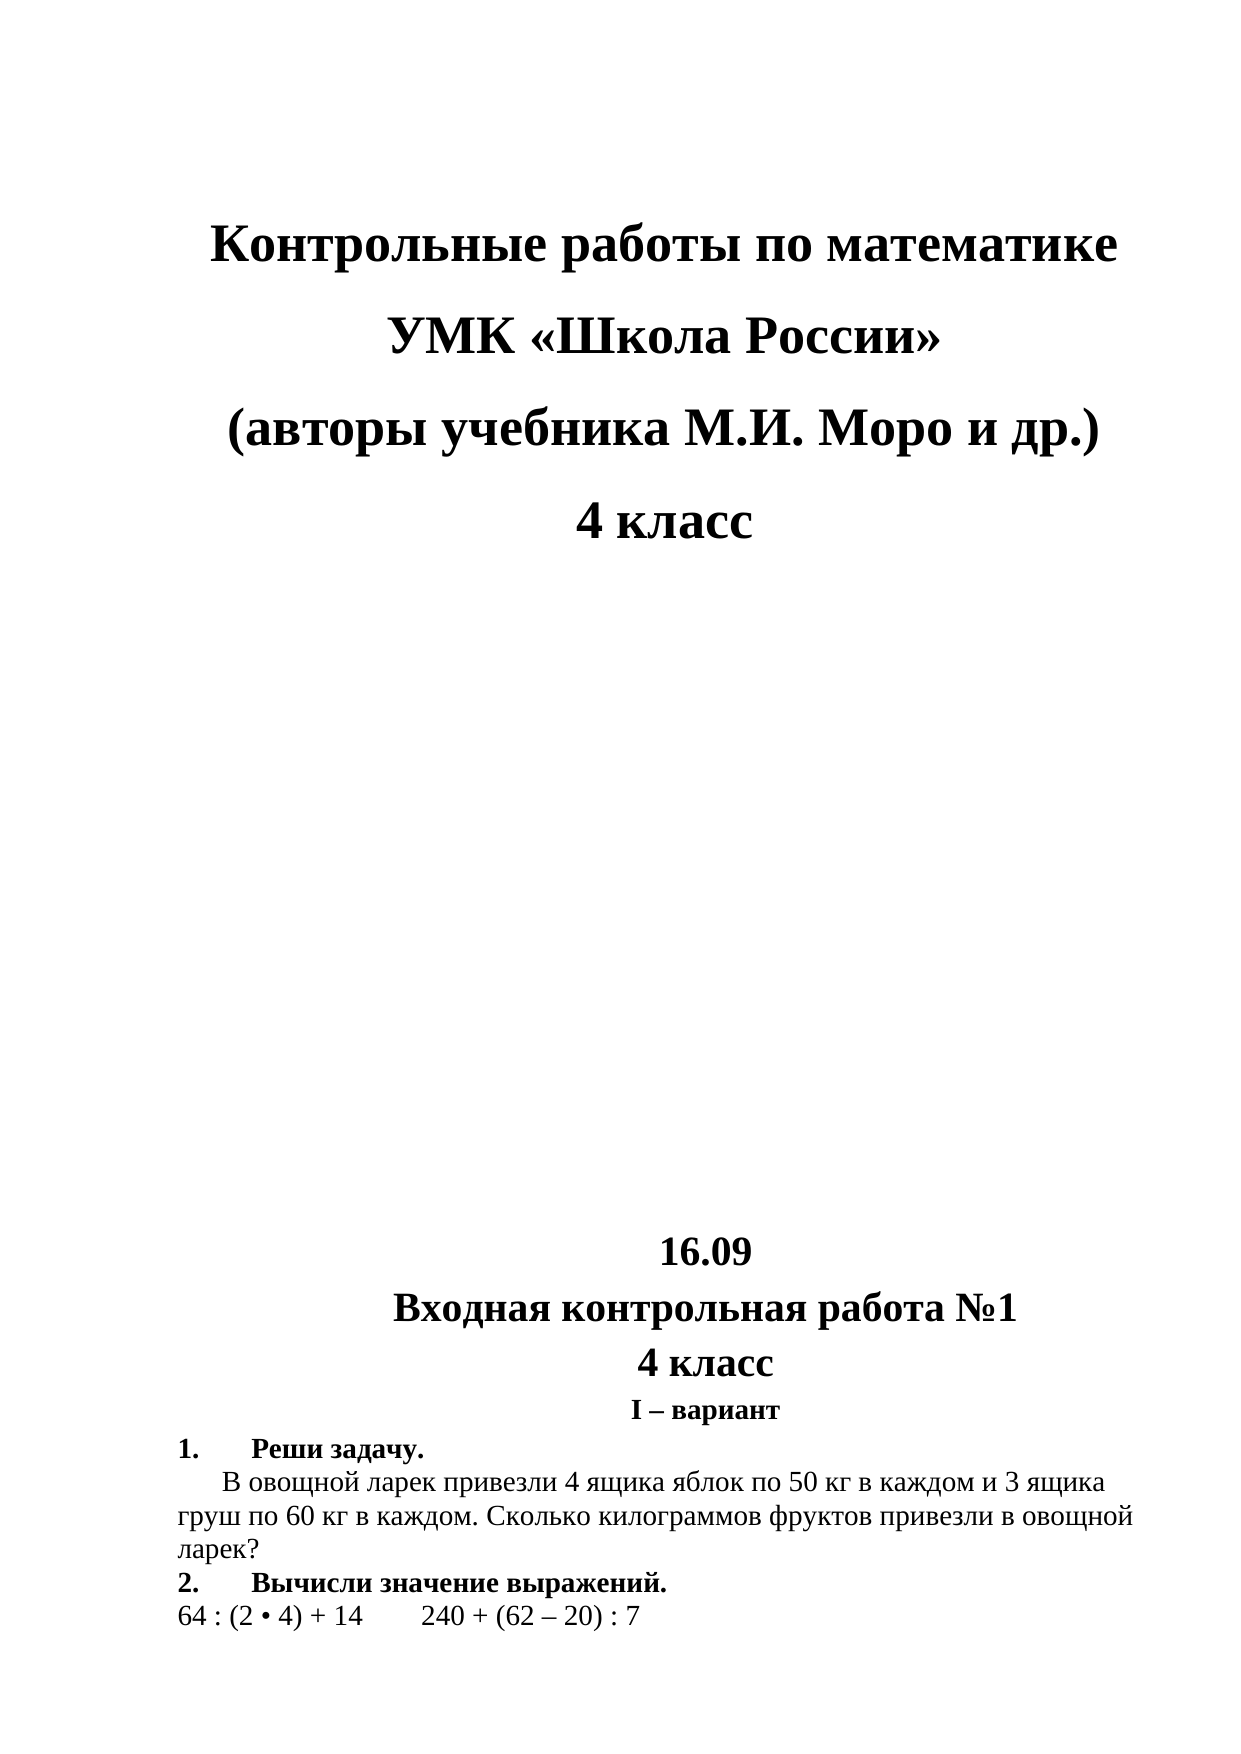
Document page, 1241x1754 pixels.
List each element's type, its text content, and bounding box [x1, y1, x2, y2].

list Вычисли значение выражений. [177, 1565, 1152, 1598]
text Ι – вариант [259, 1392, 1152, 1426]
text УМК «Школа России» [177, 303, 1152, 365]
text Контрольные работы по математике [177, 211, 1152, 273]
text 4 класс [259, 1337, 1152, 1385]
text 16.09 [259, 1227, 1152, 1275]
text В овощной ларек привезли 4 ящика яблок по 50 кг в каждом и 3 ящика груш по 60 кг в каждом. Сколько килограммов фруктов привезли в овощной ларек? [177, 1464, 1152, 1565]
text (авторы учебника М.И. Моро и др.) [177, 395, 1152, 458]
text 4 класс [177, 488, 1152, 550]
text Входная контрольная работа №1 [259, 1282, 1152, 1330]
list Реши задачу. [177, 1431, 1152, 1464]
text 64 : (2 • 4) + 14 240 + (62 – 20) : 7 [177, 1598, 1152, 1632]
